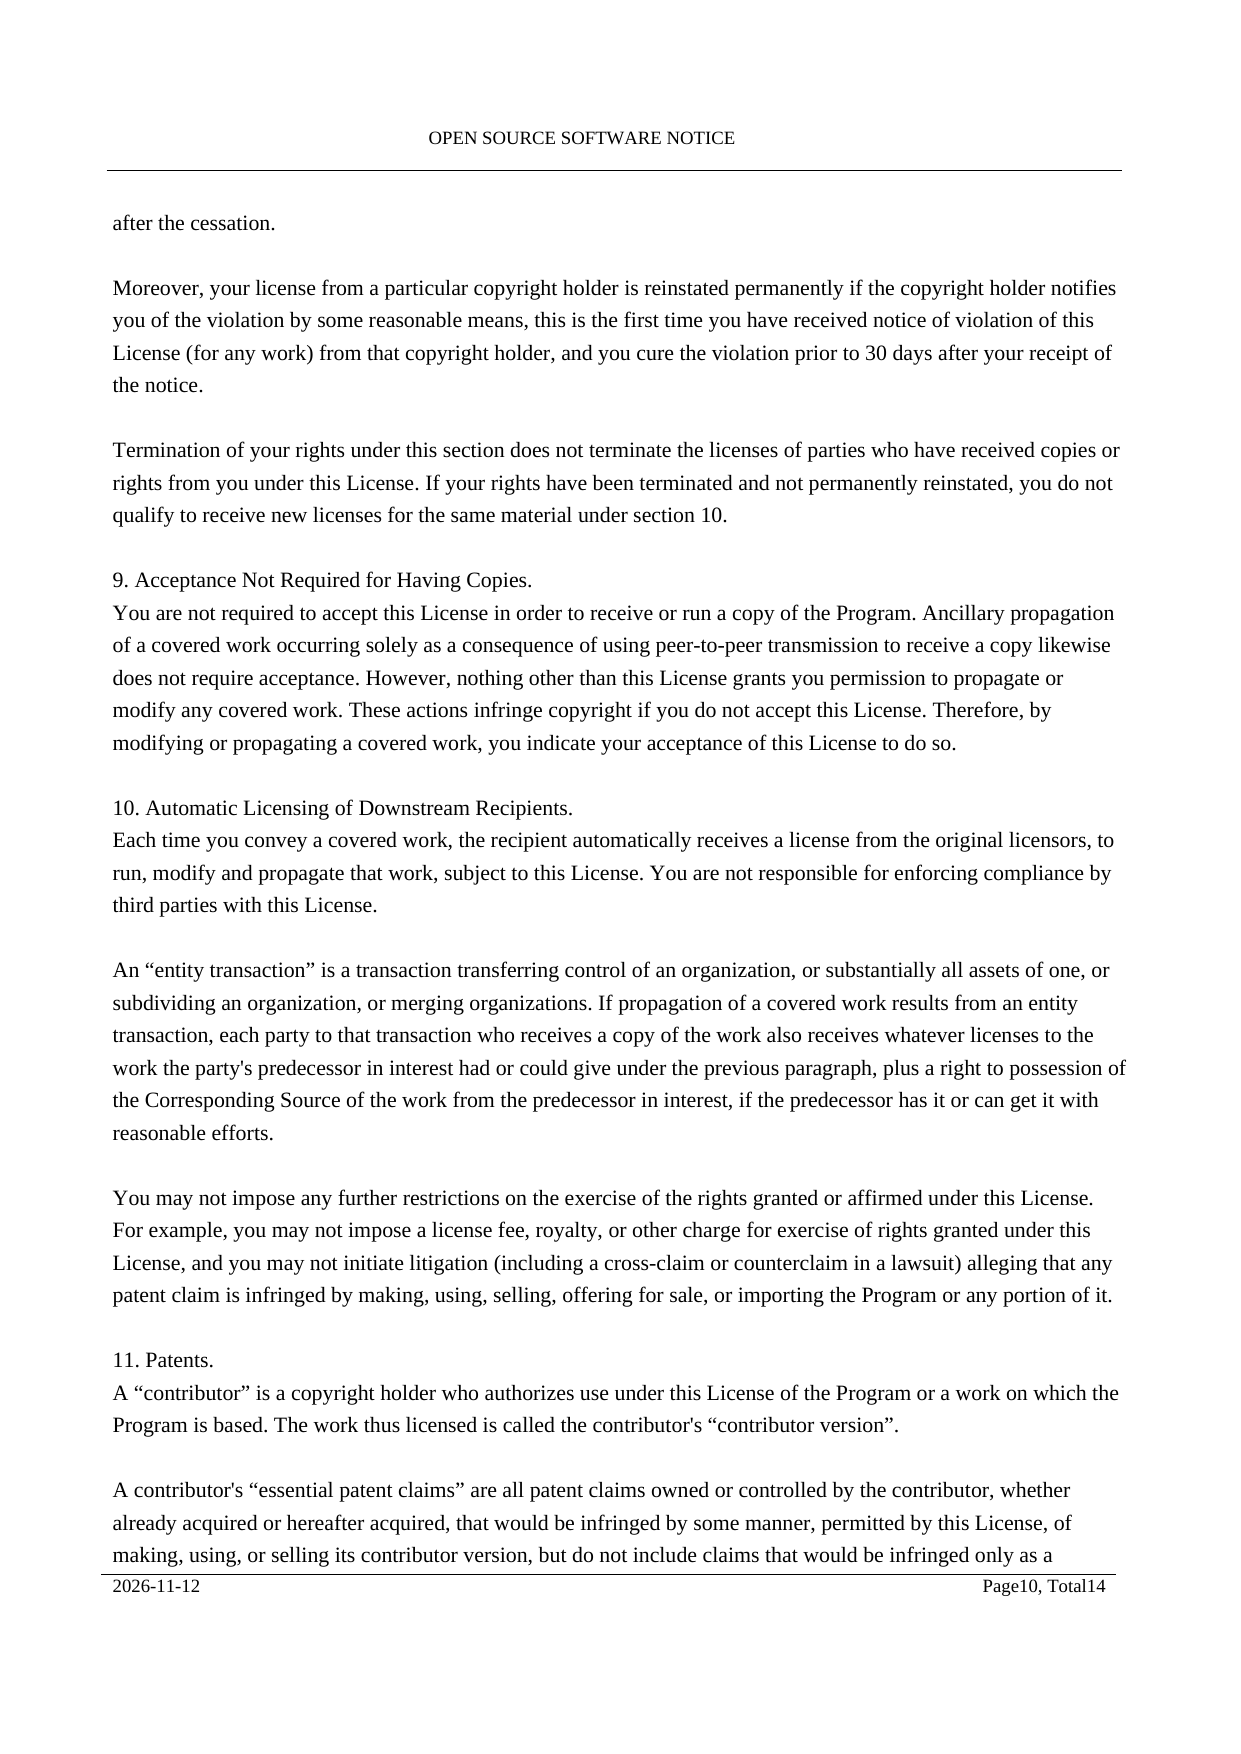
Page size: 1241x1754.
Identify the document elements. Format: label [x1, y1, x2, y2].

text [112, 206, 1128, 1571]
